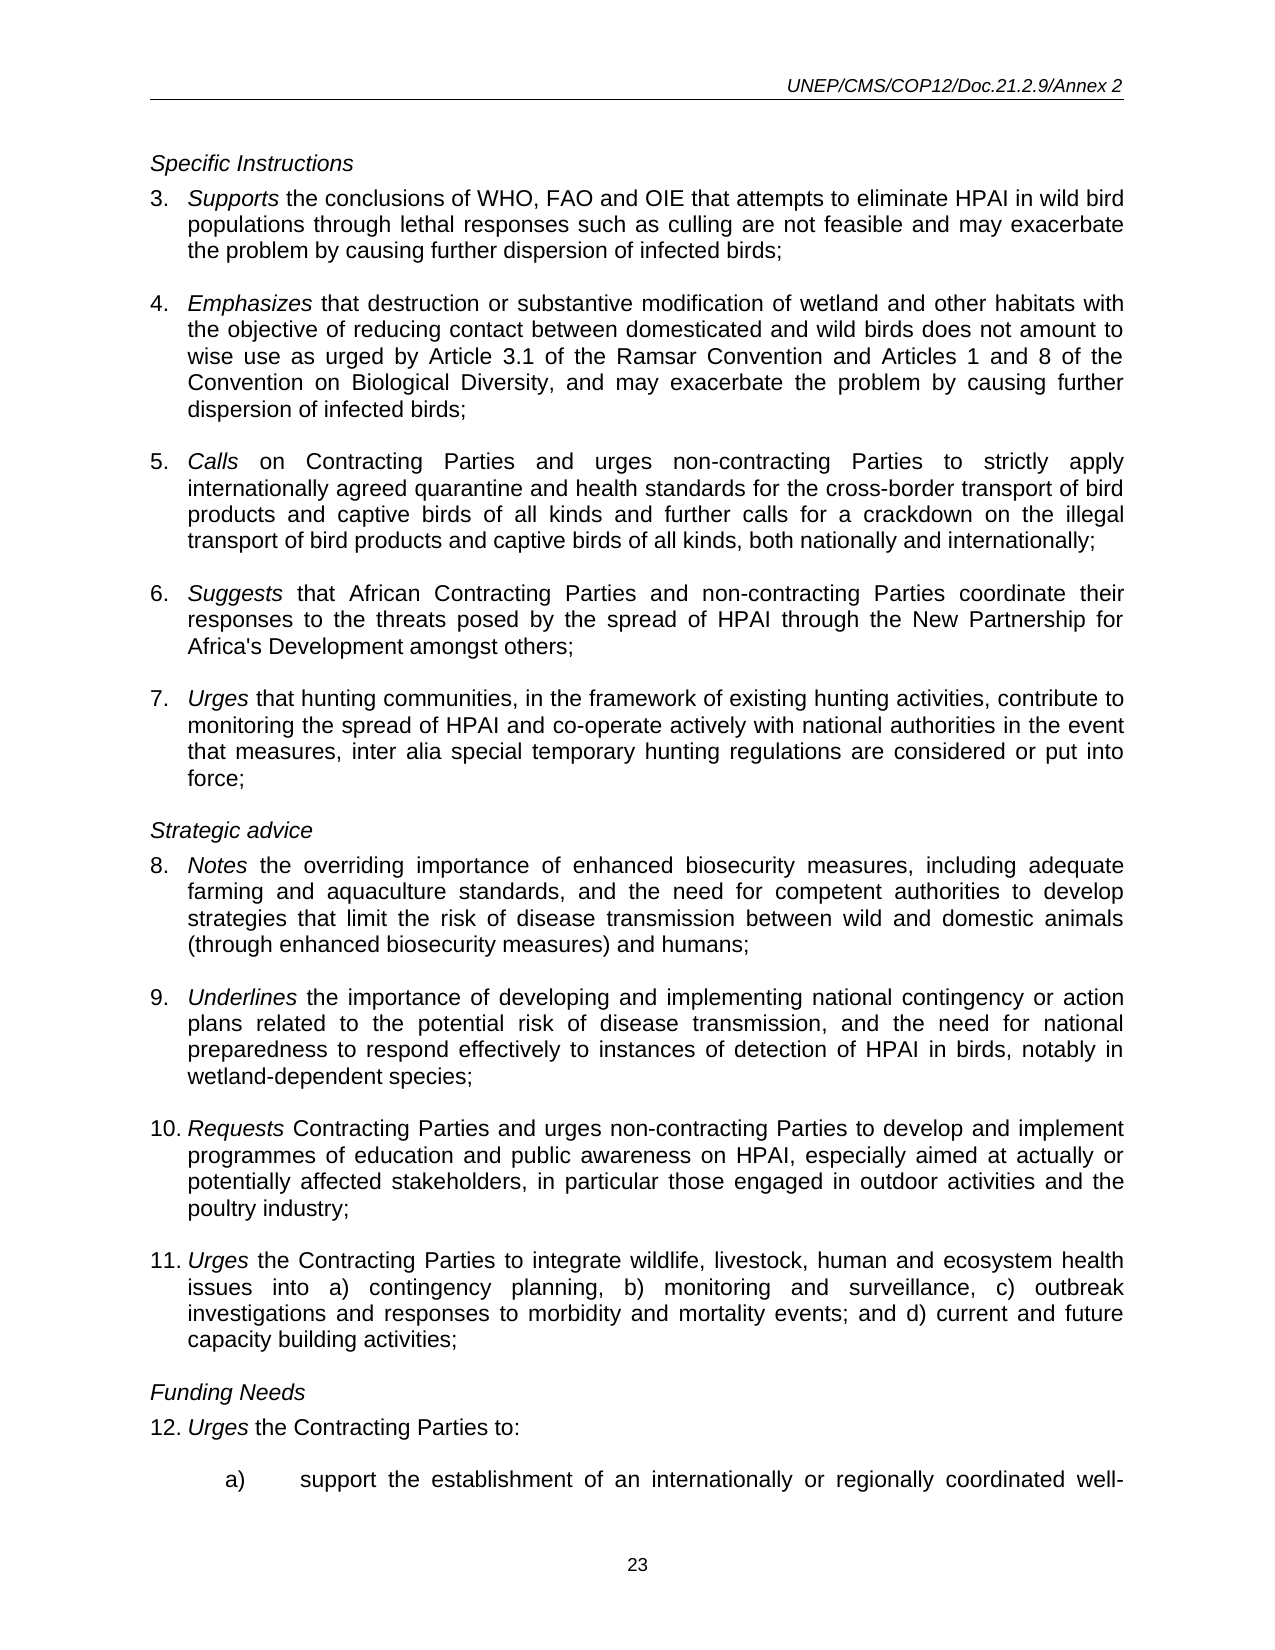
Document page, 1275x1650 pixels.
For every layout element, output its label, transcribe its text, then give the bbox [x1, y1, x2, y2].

list Urges that hunting communities, in the framework of existing hunting activities, contribute to monitoring the spread of HPAI and co-operate actively with national authorities in the event that measures, inter alia special temporary hunting regulations are considered or put into force; [150, 685, 1125, 791]
text Funding Needs [150, 1379, 1125, 1405]
list Supports the conclusions of WHO, FAO and OIE that attempts to eliminate HPAI in wild bird populations through lethal responses such as culling are not feasible and may exacerbate the problem by causing further dispersion of infected birds; [150, 185, 1125, 264]
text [225, 1466, 1125, 1493]
list Requests Contracting Parties and urges non-contracting Parties to develop and implement programmes of education and public awareness on HPAI, especially aimed at actually or potentially affected stakeholders, in particular those engaged in outdoor activities and the poultry industry; [150, 1115, 1125, 1221]
list Urges the Contracting Parties to: [150, 1414, 1125, 1440]
text Specific Instructions [150, 150, 1125, 176]
list Urges the Contracting Parties to integrate wildlife, livestock, human and ecosystem health issues into a) contingency planning, b) monitoring and surveillance, c) outbreak investigations and responses to morbidity and mortality events; and d) current and future capacity building activities; [150, 1247, 1125, 1353]
list Underlines the importance of developing and implementing national contingency or action plans related to the potential risk of disease transmission, and the need for national preparedness to respond effectively to instances of detection of HPAI in birds, notably in wetland-dependent species; [150, 984, 1125, 1089]
list Emphasizes that destruction or substantive modification of wetland and other habitats with the objective of reducing contact between domesticated and wild birds does not amount to wise use as urged by Article 3.1 of the Ramsar Convention and Articles 1 and 8 of the Convention on Biological Diversity, and may exacerbate the problem by causing further dispersion of infected birds; [150, 290, 1125, 422]
text Strategic advice [150, 817, 1125, 843]
list Suggests that African Contracting Parties and non-contracting Parties coordinate their responses to the threats posed by the spread of HPAI through the New Partnership for Africa's Development amongst others; [150, 580, 1125, 659]
list Calls on Contracting Parties and urges non-contracting Parties to strictly apply internationally agreed quarantine and health standards for the cross-border transport of bird products and captive birds of all kinds and further calls for a crackdown on the illegal transport of bird products and captive birds of all kinds, both nationally and internationally; [150, 448, 1125, 554]
list Notes the overriding importance of enhanced biosecurity measures, including adequate farming and aquaculture standards, and the need for competent authorities to develop strategies that limit the risk of disease transmission between wild and domestic animals (through enhanced biosecurity measures) and humans; [150, 852, 1125, 957]
